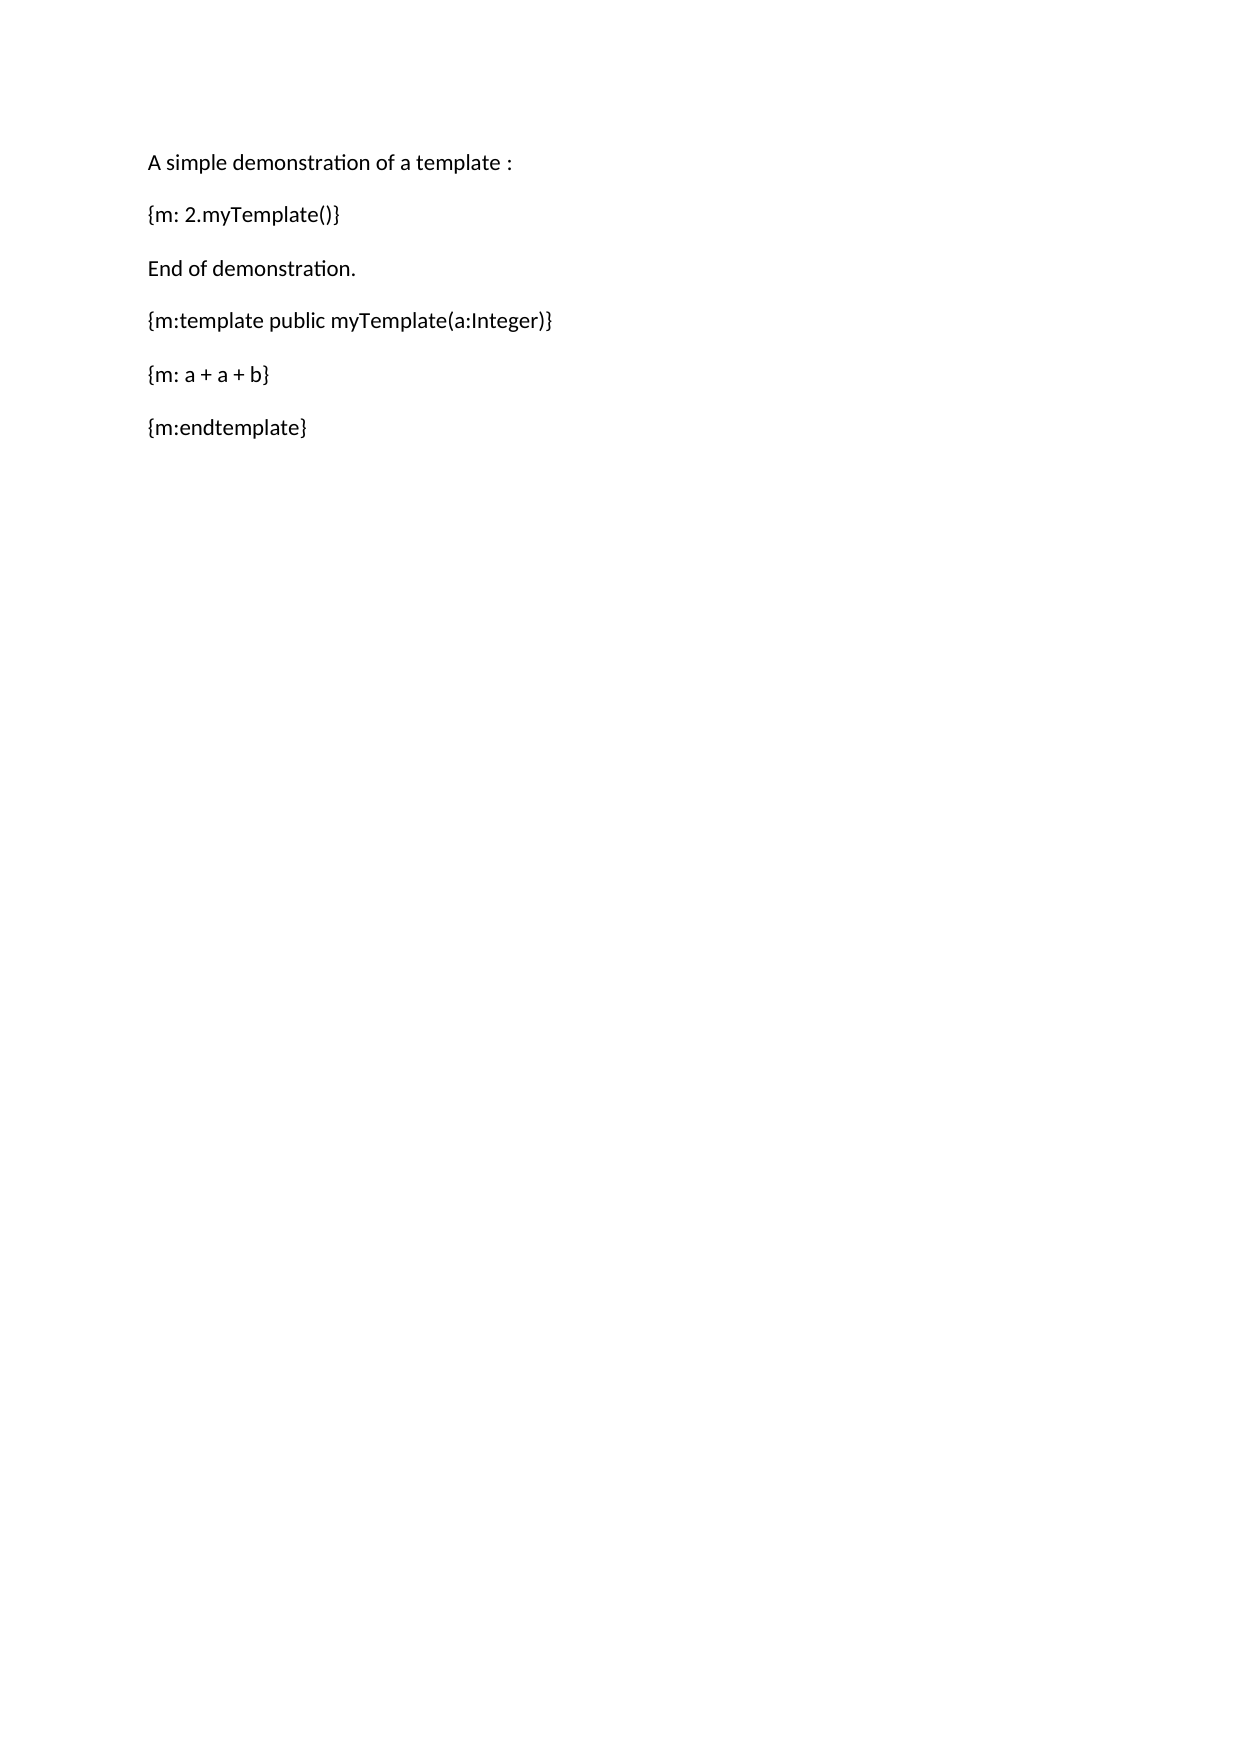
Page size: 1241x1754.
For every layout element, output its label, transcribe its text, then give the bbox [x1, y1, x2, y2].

text {m: 2.myTemplate()} [148, 201, 1093, 229]
text {m: a + a + b} [148, 360, 1093, 388]
text {m:endtemplate} [148, 413, 1093, 441]
text {m:template public myTemplate(a:Integer)} [148, 307, 1093, 335]
text End of demonstration. [148, 254, 1093, 282]
text A simple demonstration of a template : [148, 148, 1093, 176]
